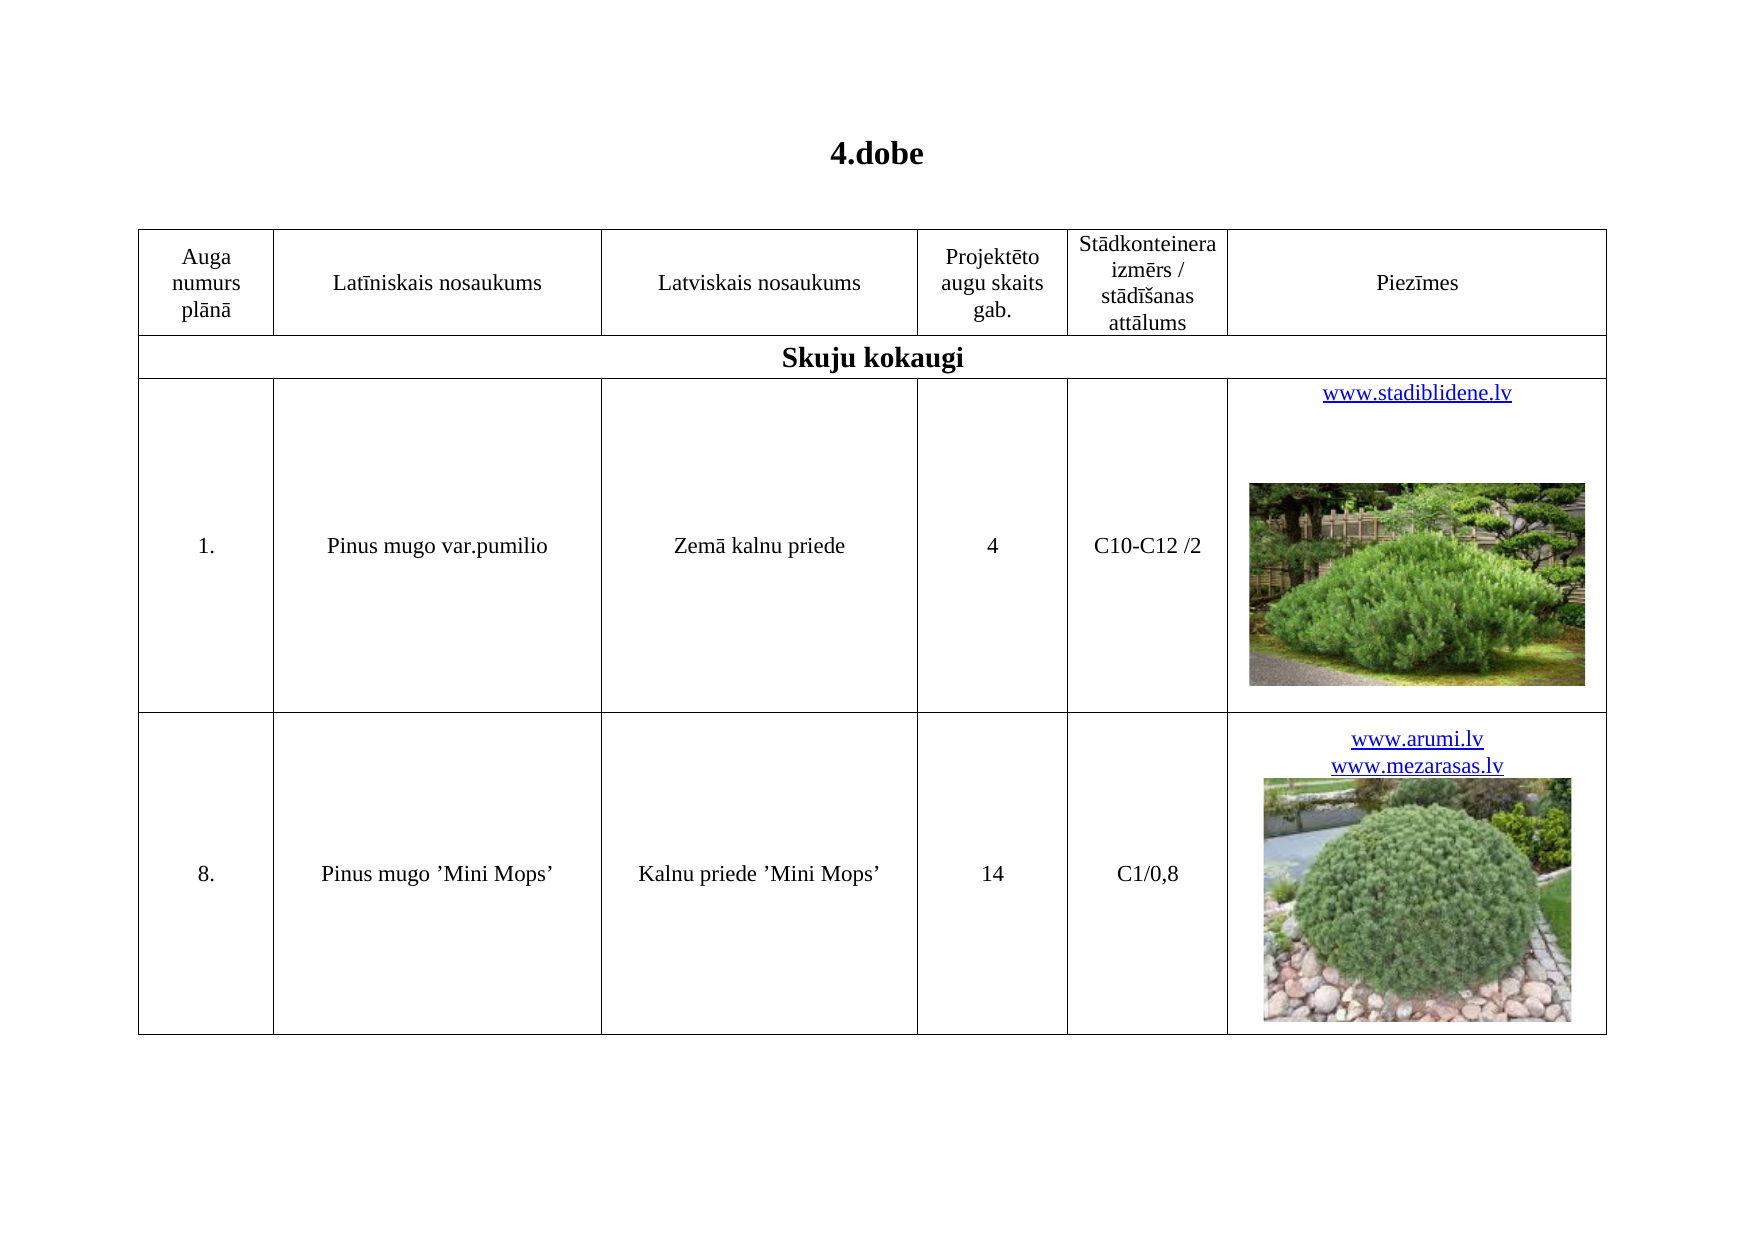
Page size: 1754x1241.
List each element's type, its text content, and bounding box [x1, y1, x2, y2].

table_cell C10-C12 /2 [1068, 379, 1227, 712]
table_cell Kalnu priede ’Mini Mops’ [602, 713, 917, 1034]
table_cell www.arumi.lv www.mezarasas.lv [1228, 713, 1606, 1034]
table_cell www.stadiblidene.lv [1228, 379, 1606, 712]
text 4.dobe [150, 133, 1604, 171]
picture [1249, 483, 1586, 686]
table_cell 1. [139, 379, 273, 712]
table_cell Pinus mugo var.pumilio [274, 379, 601, 712]
table_header Piezīmes [1228, 230, 1606, 335]
table_cell Pinus mugo ’Mini Mops’ [274, 713, 601, 1034]
table_header Latīniskais nosaukums [274, 230, 601, 335]
table_cell C1/0,8 [1068, 713, 1227, 1034]
table_cell 8. [139, 713, 273, 1034]
table_cell Zemā kalnu priede [602, 379, 917, 712]
table_header Latviskais nosaukums [602, 230, 917, 335]
table_header Projektēto augu skaits gab. [918, 230, 1067, 335]
picture [1263, 778, 1572, 1022]
table_cell 4 [918, 379, 1067, 712]
table_cell Skuju kokaugi [139, 336, 1606, 377]
table_cell 14 [918, 713, 1067, 1034]
table_header Auga numurs plānā [139, 230, 273, 335]
table_header Stādkonteinera izmērs / stādīšanas attālums [1068, 230, 1227, 335]
